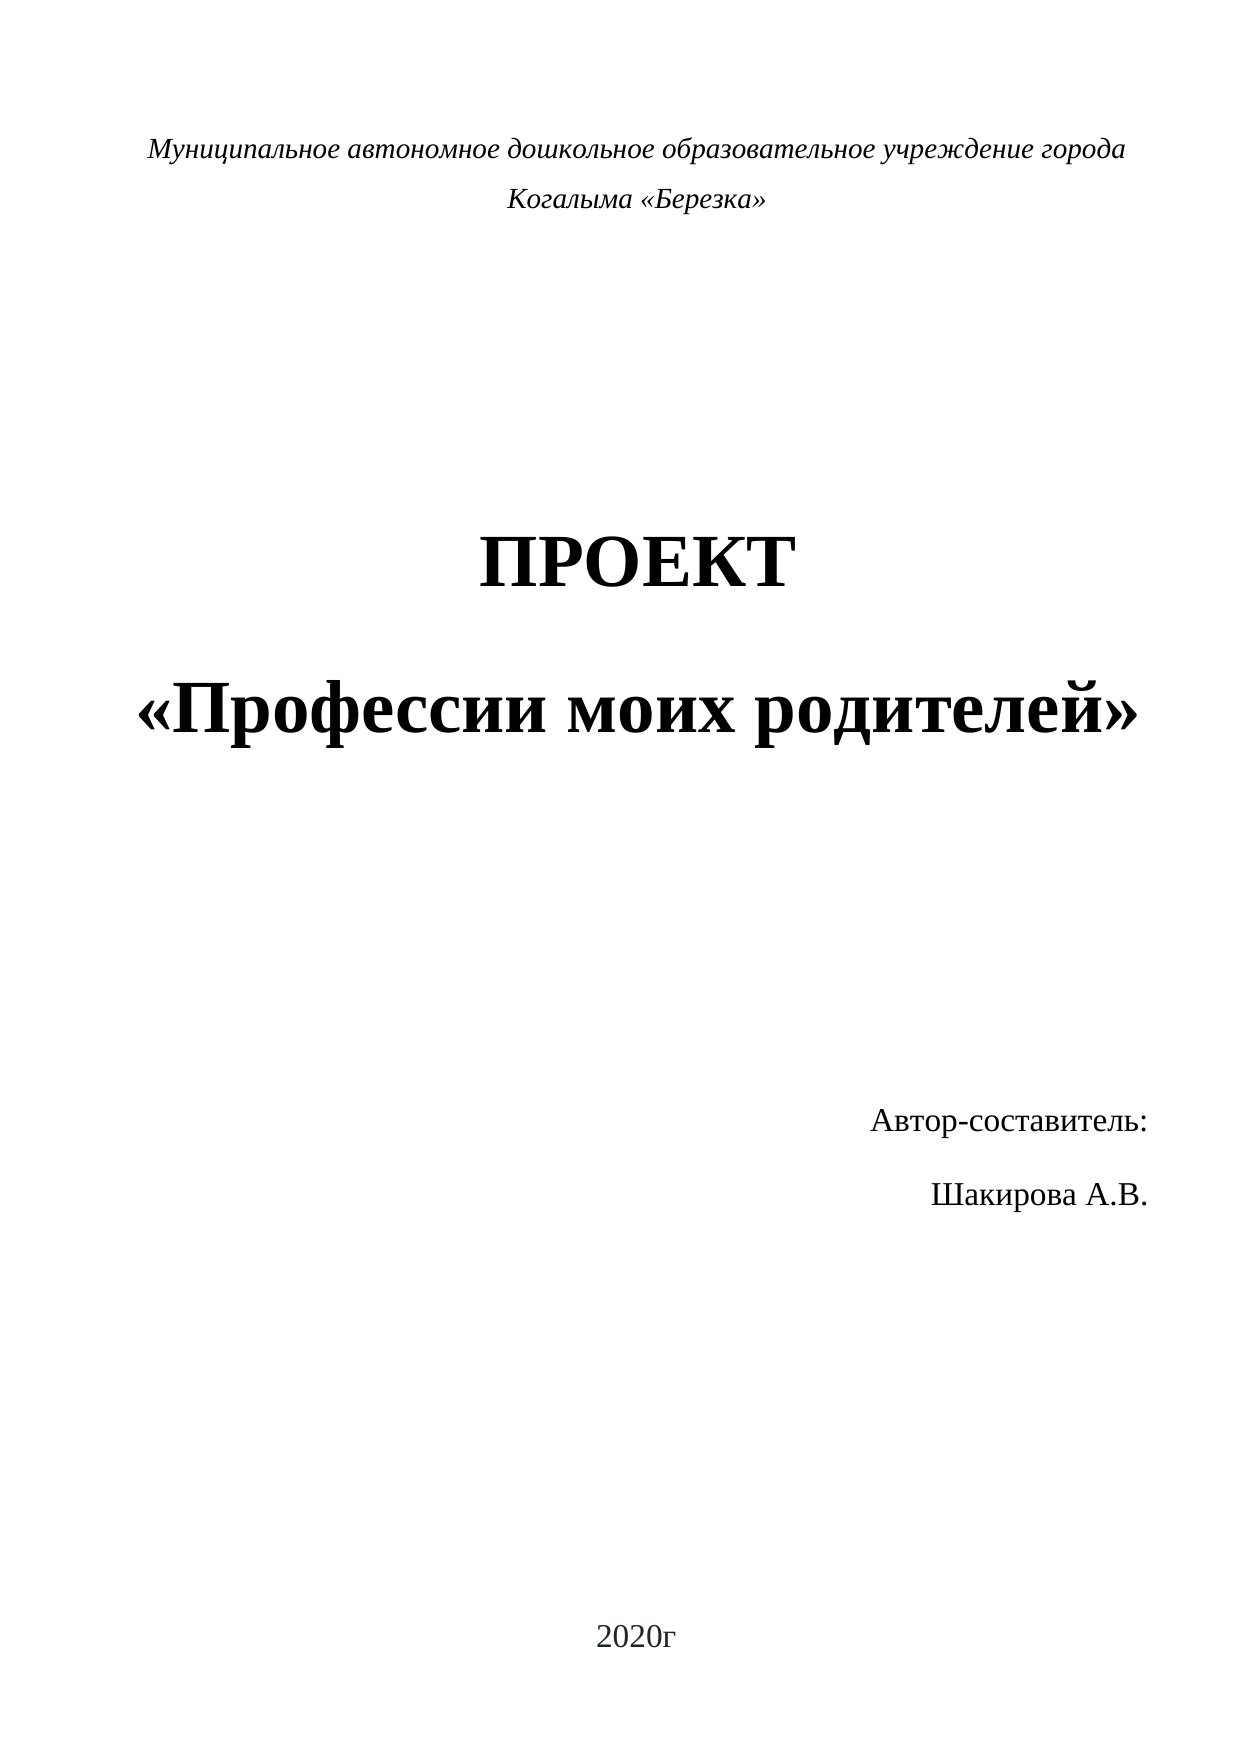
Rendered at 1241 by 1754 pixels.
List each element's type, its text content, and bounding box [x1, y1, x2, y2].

text «Профессии моих родителей» [128, 662, 1148, 748]
text ПРОЕКТ [128, 516, 1148, 602]
text Шакирова А.В. [128, 1174, 1148, 1213]
text Автор-составитель: [128, 1100, 1148, 1138]
text 2020г [128, 1617, 1144, 1655]
text Муниципальное автономное дошкольное образовательное учреждение города Когалыма «Березка» [128, 131, 1148, 214]
